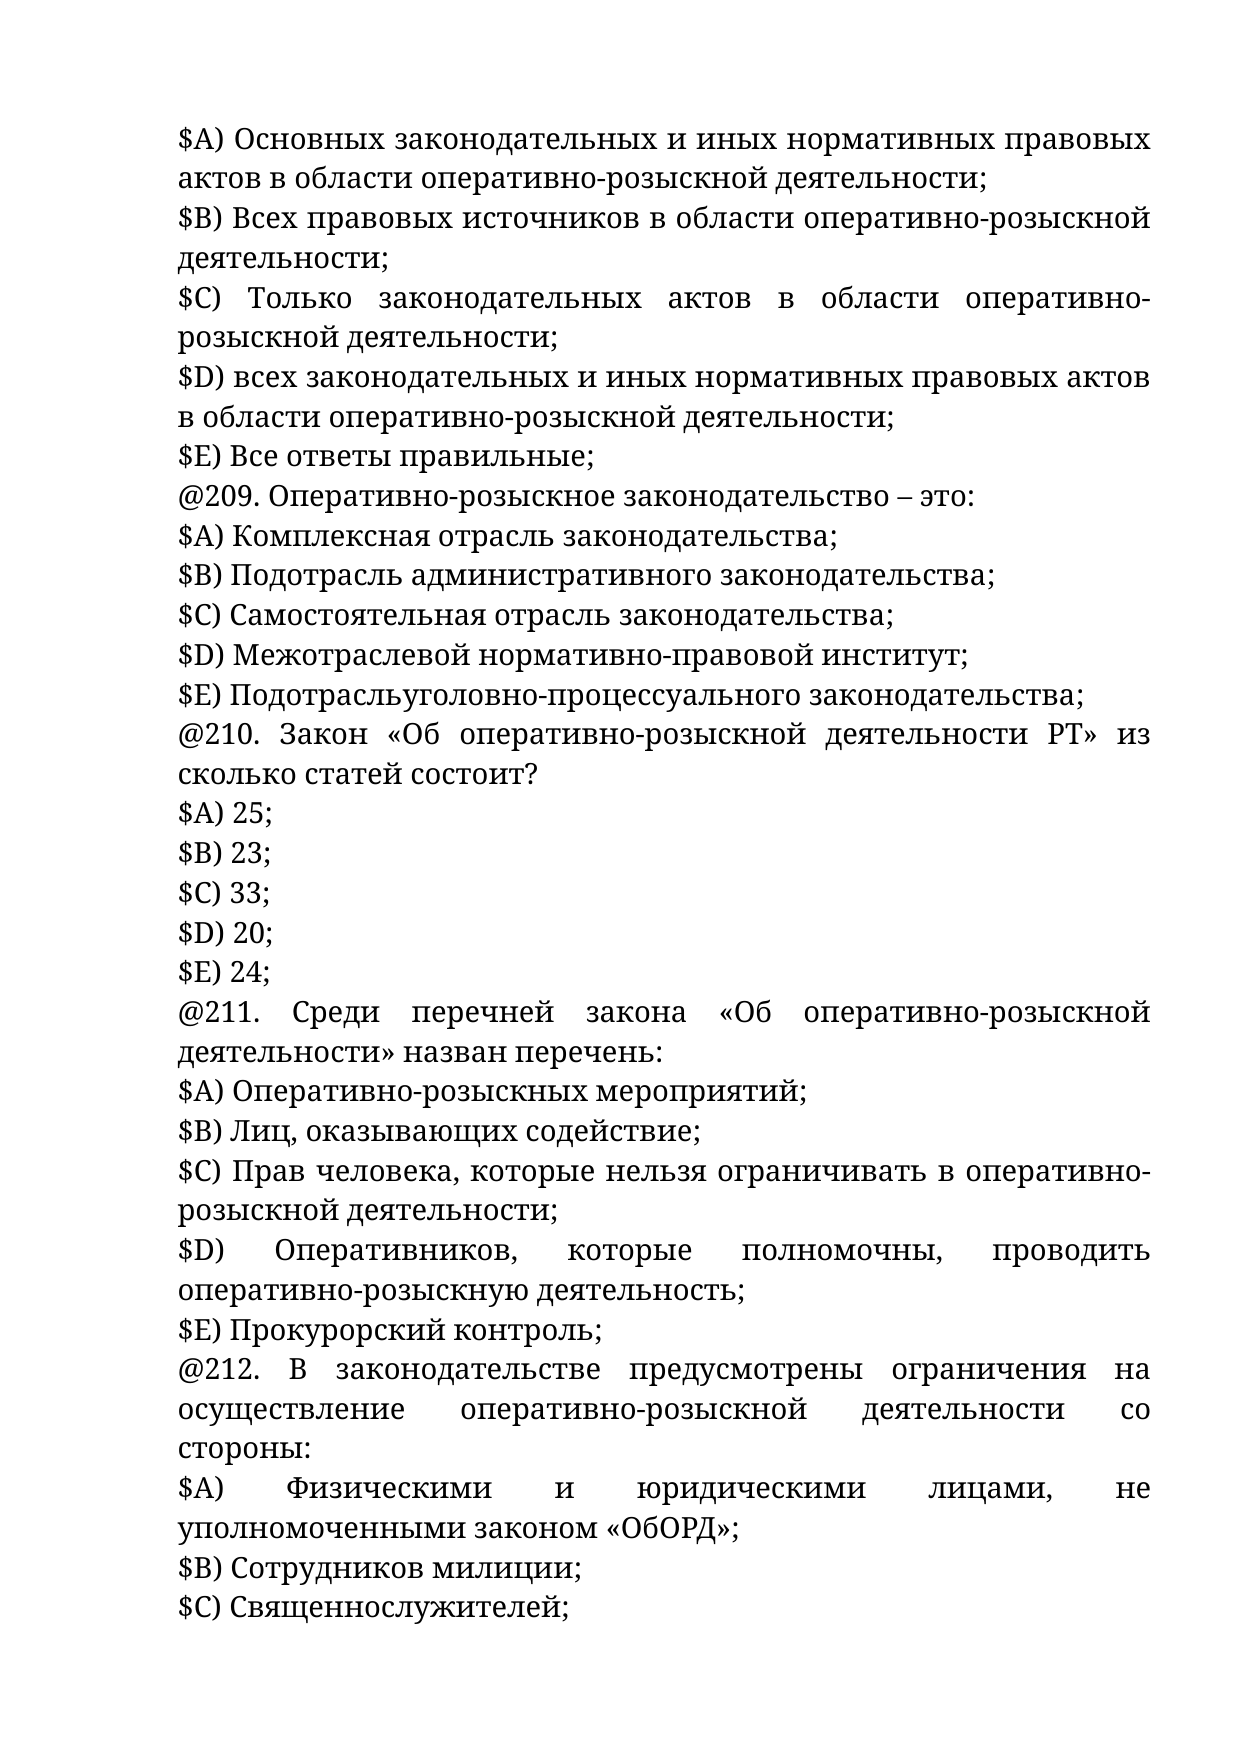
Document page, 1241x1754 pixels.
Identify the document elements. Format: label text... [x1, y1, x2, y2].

text $C) Прав человека, которые нельзя ограничивать в оперативно-розыскной деятельности; [177, 1150, 1152, 1229]
text $A) Основных законодательных и иных нормативных правовых актов в области оперативно-розыскной деятельности; [177, 118, 1152, 197]
text $A) Комплексная отрасль законодательства; [177, 515, 1152, 555]
text @210. Закон «Об оперативно-розыскной деятельности РТ» из сколько статей состоит? [177, 713, 1152, 793]
text $A) Оперативно-розыскных мероприятий; [177, 1071, 1152, 1110]
text $B) Подотрасль административного законодательства; [177, 555, 1152, 594]
text $D) Межотраслевой нормативно-правовой институт; [177, 634, 1152, 674]
text $E) Подотрасльуголовно-процессуального законодательства; [177, 674, 1152, 713]
text $D) всех законодательных и иных нормативных правовых актов в области оперативно-розыскной деятельности; [177, 356, 1152, 436]
text $D) 20; [177, 912, 1152, 952]
text $D) Оперативников, которые полномочны, проводить оперативно-розыскную деятельность; [177, 1229, 1152, 1309]
text @209. Оперативно-розыскное законодательство – это: [177, 475, 1152, 515]
text $C) Только законодательных актов в области оперативно-розыскной деятельности; [177, 277, 1152, 356]
text @211. Среди перечней закона «Об оперативно-розыскной деятельности» назван перечень: [177, 991, 1152, 1071]
text $E) 24; [177, 952, 1152, 991]
text $E) Прокурорский контроль; [177, 1309, 1152, 1348]
text $C) Самостоятельная отрасль законодательства; [177, 594, 1152, 634]
text $A) Физическими и юридическими лицами, не уполномоченными законом «ОбОРД»; [177, 1467, 1152, 1547]
text $A) 25; [177, 793, 1152, 832]
text $B) Всех правовых источников в области оперативно-розыскной деятельности; [177, 197, 1152, 277]
text $E) Все ответы правильные; [177, 436, 1152, 475]
text @212. В законодательстве предусмотрены ограничения на осуществление оперативно-розыскной деятельности со стороны: [177, 1348, 1152, 1467]
text $B) Лиц, оказывающих содействие; [177, 1110, 1152, 1150]
text $B) Сотрудников милиции; [177, 1547, 1152, 1587]
text $C) 33; [177, 872, 1152, 912]
text $B) 23; [177, 832, 1152, 872]
text $C) Священнослужителей; [177, 1587, 1152, 1626]
